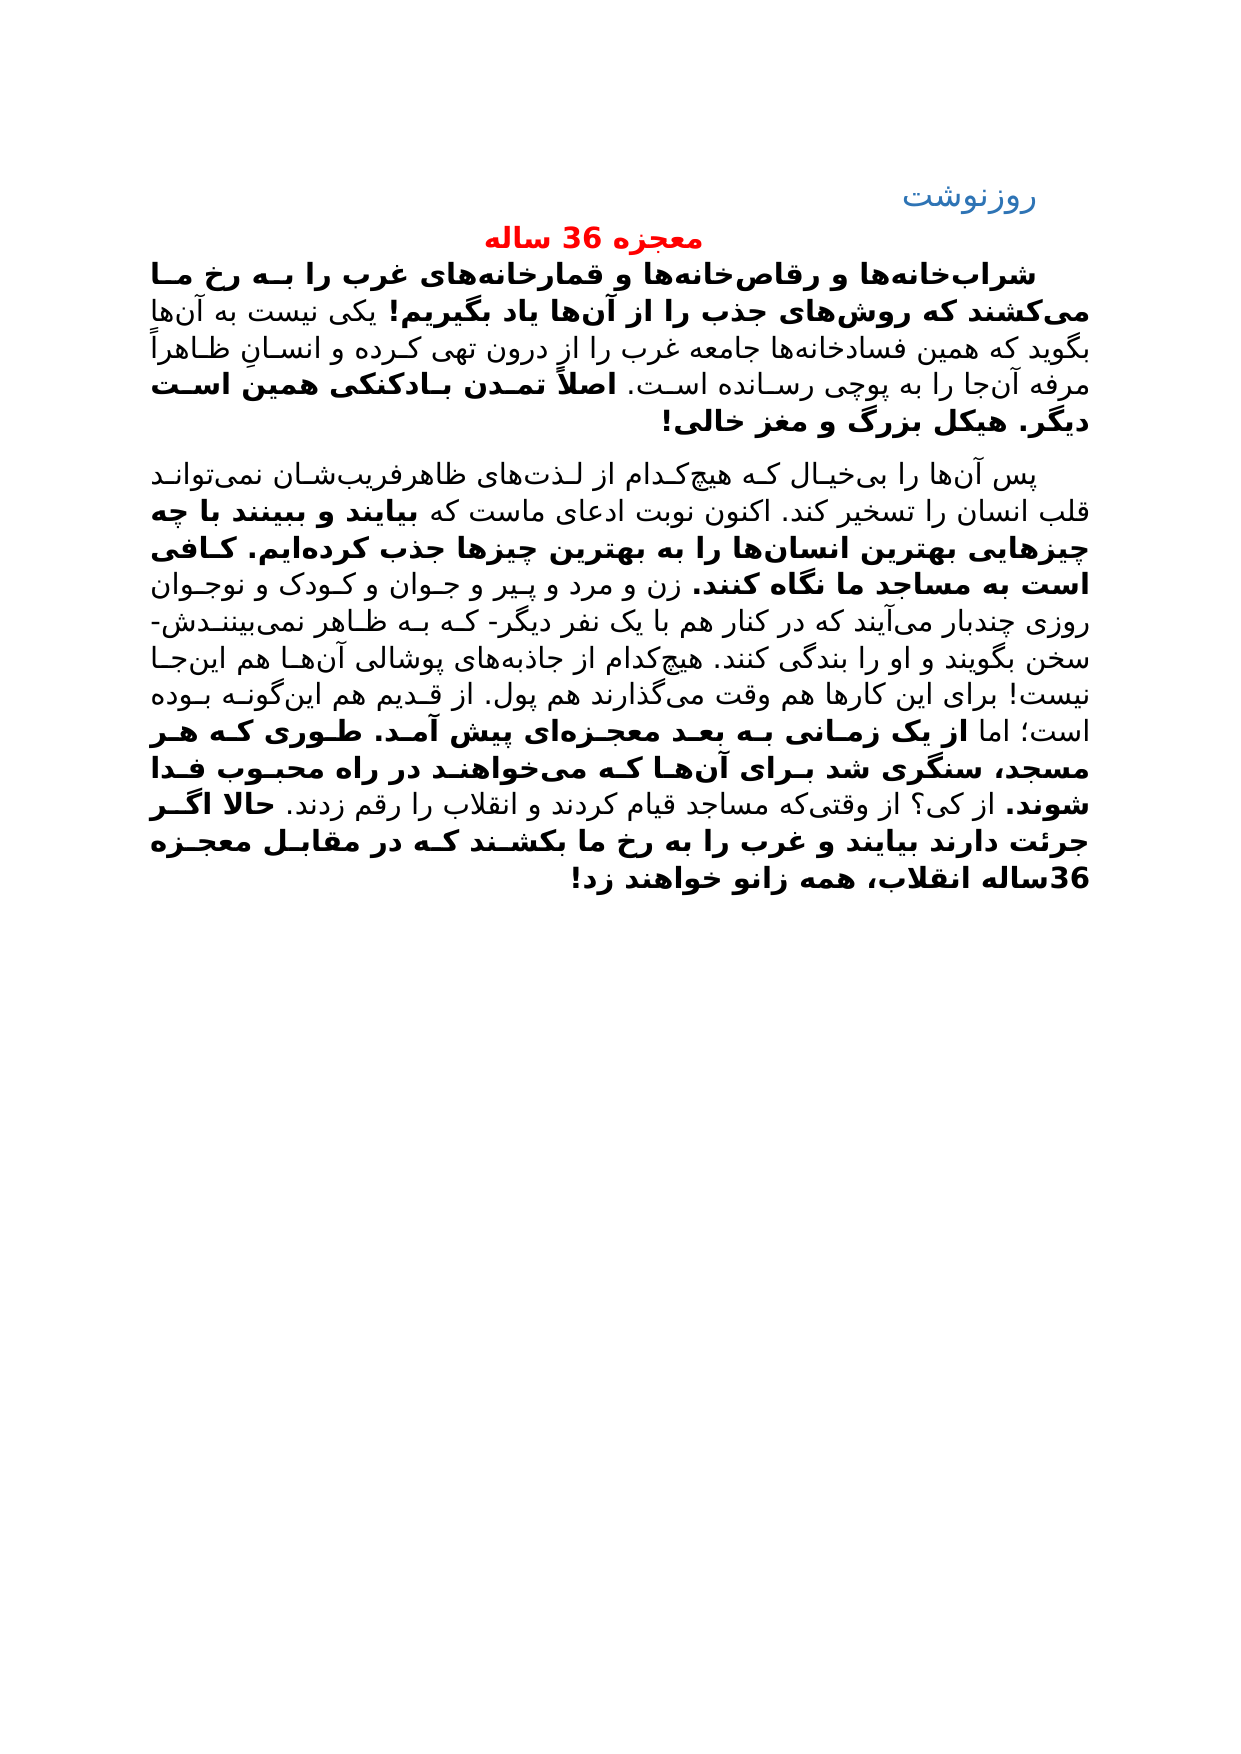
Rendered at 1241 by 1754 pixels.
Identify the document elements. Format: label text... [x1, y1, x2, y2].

subtitle روزنوشت [150, 175, 1090, 214]
text شراب‌خانه‌ها و رقاص‌خانه‌ها و قمارخانه‌های غرب را به رخ ما می‌کشند که روش‌های جذب را از آن‌ها یاد بگیریم! یکی نیست به آن‌ها بگوید که همین فسادخانه‌ها جامعه غرب را از درون تهی کرده و انسانِ ظاهراً مرفه آن‌جا را به پوچی رسانده است. اصلاً تمدن بادکنکی همین است دیگر. هیکل بزرگ و مغز خالی! [150, 258, 1090, 438]
text پس آن‌ها را بی‌خیال که هیچ‌کدام از لذت‌های ظاهرفریب‌شان نمی‌تواند قلب انسان را تسخیر کند. اکنون نوبت ادعای ماست که بیایند و ببینند با چه چیزهایی بهترین‌ انسان‌ها را به بهترین‌ چیزها جذب کرده‌ایم. کافی است به مساجد ما نگاه کنند. زن و مرد و پیر و جوان و کودک و نوجوان روزی چندبار می‌آیند که در کنار هم با یک نفر دیگر- که به ظاهر نمی‌بینندش- سخن بگویند و او را بندگی کنند. هیچ‌کدام از جاذبه‌های پوشالی آن‌ها هم این‌جا نیست! برای این کارها هم وقت می‌گذارند هم پول. از قدیم هم این‌گونه بوده است؛ اما از یک زمانی به بعد معجزه‌ای پیش آمد. طوری که هر مسجد، سنگری شد برای آن‌ها که می‌خواهند در راه محبوب فدا شوند. از کی؟ از وقتی‌که مساجد قیام کردند و انقلاب را رقم زدند. حالا اگر جرئت دارند بیایند و غرب را به رخ ما بکشند که در مقابل معجزه 36ساله انقلاب، همه زانو خواهند زد! [150, 458, 1090, 895]
subtitle معجزه 36 ساله [150, 221, 1090, 255]
